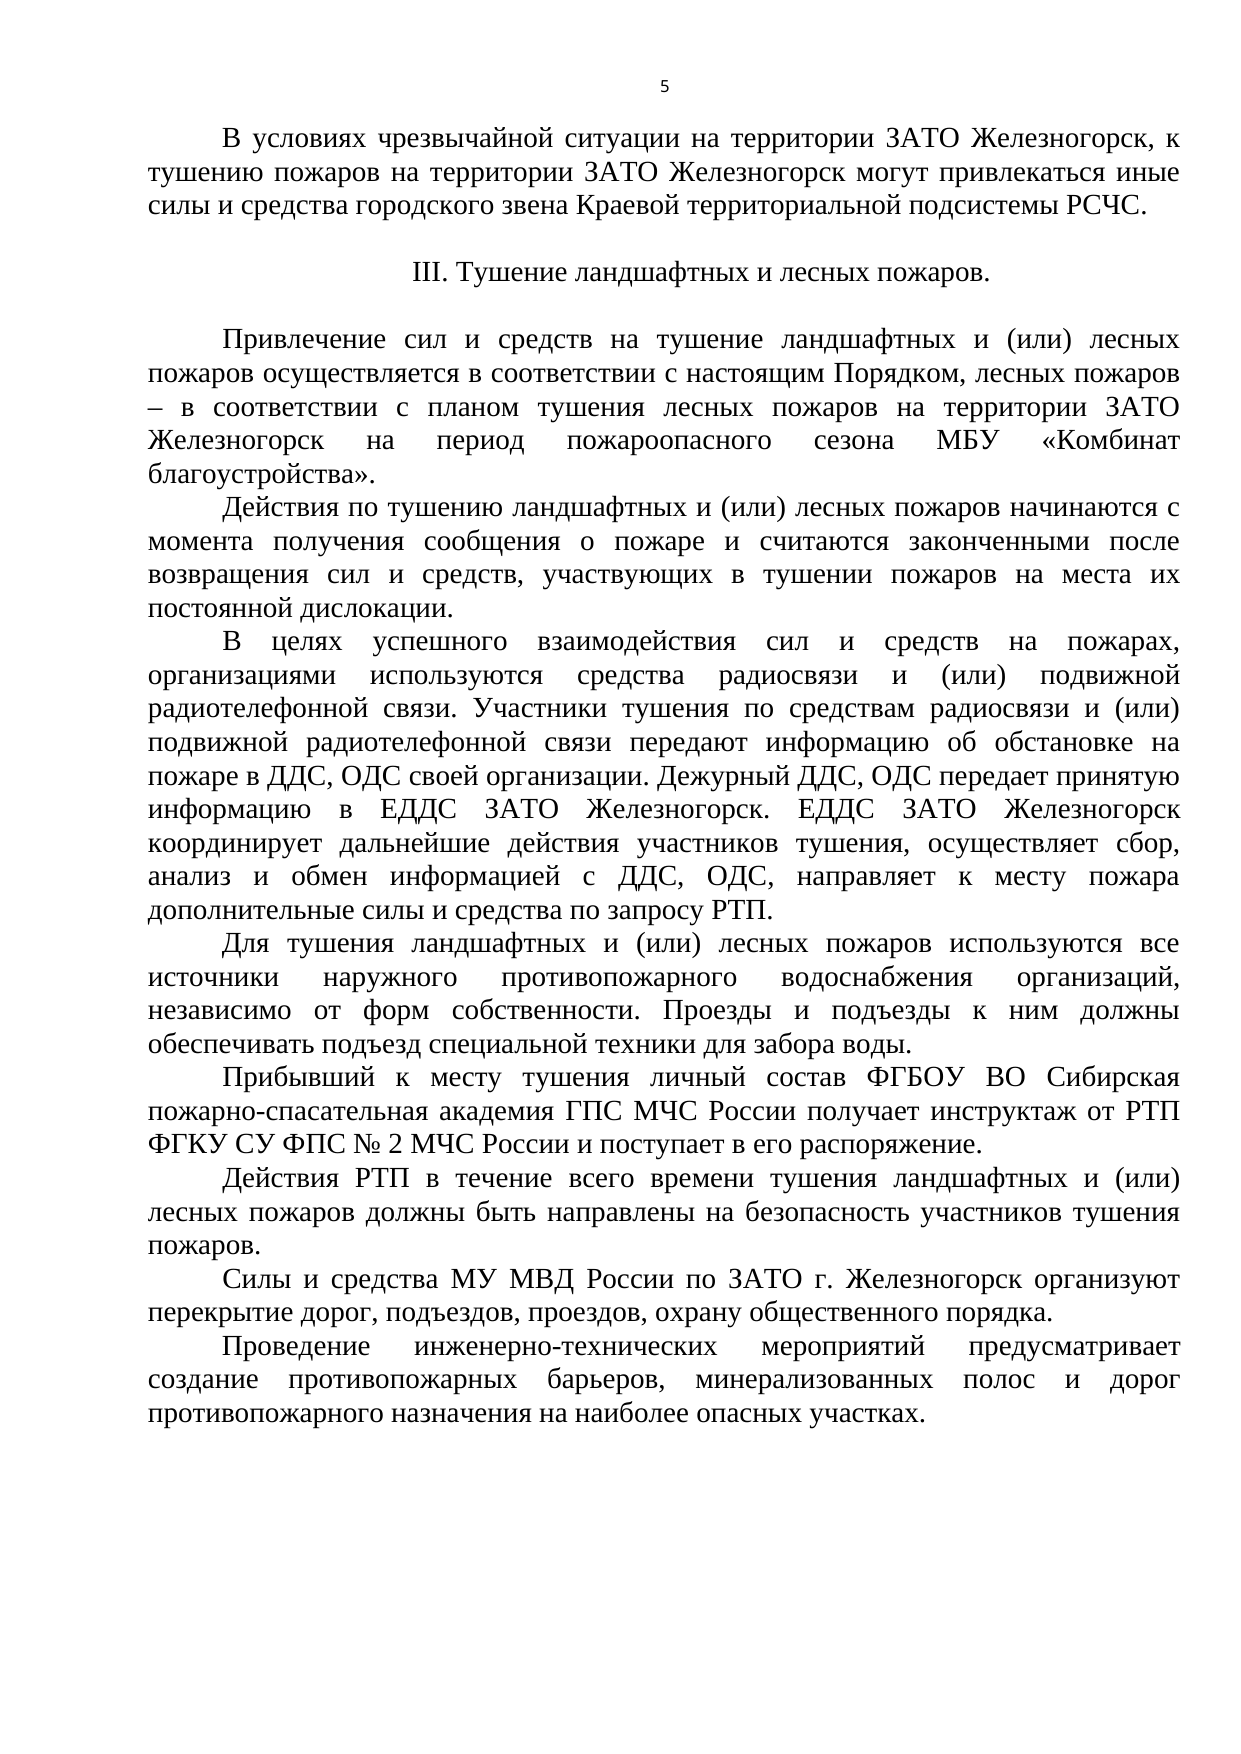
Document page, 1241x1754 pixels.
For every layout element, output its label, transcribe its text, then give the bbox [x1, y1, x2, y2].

text В целях успешного взаимодействия сил и средств на пожарах, организациями используются средства радиосвязи и (или) подвижной радиотелефонной связи. Участники тушения по средствам радиосвязи и (или) подвижной радиотелефонной связи передают информацию об обстановке на пожаре в ДДС, ОДС своей организации. Дежурный ДДС, ОДС передает принятую информацию в ЕДДС ЗАТО Железногорск. ЕДДС ЗАТО Железногорск координирует дальнейшие действия участников тушения, осуществляет сбор, анализ и обмен информацией с ДДС, ОДС, направляет к месту пожара дополнительные силы и средства по запросу РТП. [148, 623, 1181, 925]
text III. Тушение ландшафтных и лесных пожаров. [148, 254, 1181, 288]
text Прибывший к месту тушения личный состав ФГБОУ ВО Сибирская пожарно-спасательная академия ГПС МЧС России получает инструктаж от РТП ФГКУ СУ ФПС № 2 МЧС России и поступает в его распоряжение. [148, 1059, 1181, 1160]
text В условиях чрезвычайной ситуации на территории ЗАТО Железногорск, к тушению пожаров на территории ЗАТО Железногорск могут привлекаться иные силы и средства городского звена Краевой территориальной подсистемы РСЧС. [148, 120, 1181, 221]
text Силы и средства МУ МВД России по ЗАТО г. Железногорск организуют перекрытие дорог, подъездов, проездов, охрану общественного порядка. [148, 1261, 1181, 1328]
text Действия по тушению ландшафтных и (или) лесных пожаров начинаются с момента получения сообщения о пожаре и считаются законченными после возвращения сил и средств, участвующих в тушении пожаров на места их постоянной дислокации. [148, 489, 1181, 623]
text Привлечение сил и средств на тушение ландшафтных и (или) лесных пожаров осуществляется в соответствии с настоящим Порядком, лесных пожаров – в соответствии с планом тушения лесных пожаров на территории ЗАТО Железногорск на период пожароопасного сезона МБУ «Комбинат благоустройства». [148, 322, 1181, 489]
text Действия РТП в течение всего времени тушения ландшафтных и (или) лесных пожаров должны быть направлены на безопасность участников тушения пожаров. [148, 1160, 1181, 1261]
text Для тушения ландшафтных и (или) лесных пожаров используются все источники наружного противопожарного водоснабжения организаций, независимо от форм собственности. Проезды и подъезды к ним должны обеспечивать подъезд специальной техники для забора воды. [148, 925, 1181, 1059]
text Проведение инженерно-технических мероприятий предусматривает создание противопожарных барьеров, минерализованных полос и дорог противопожарного назначения на наиболее опасных участках. [148, 1328, 1181, 1428]
